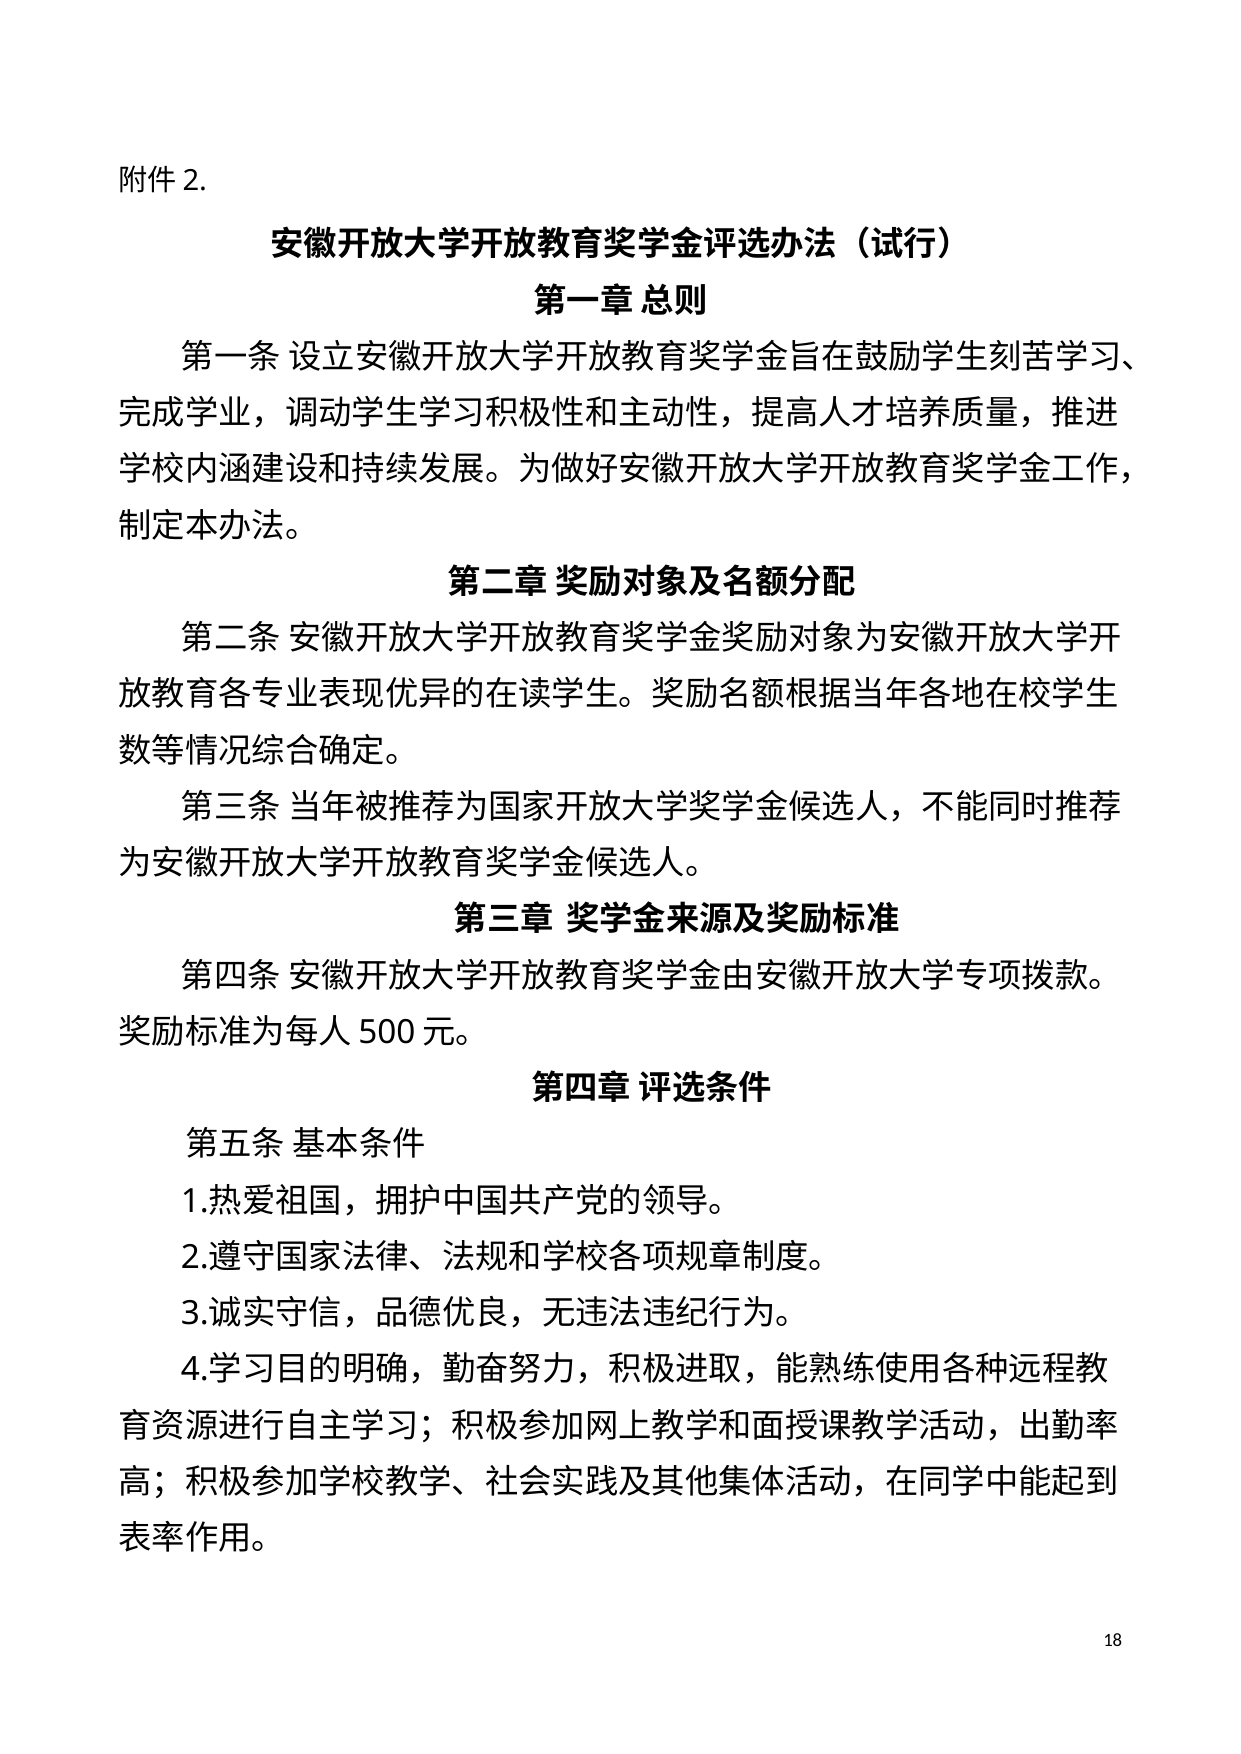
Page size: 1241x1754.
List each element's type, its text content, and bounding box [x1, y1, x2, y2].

text 第一条 设立安徽开放大学开放教育奖学金旨在鼓励学生刻苦学习、完成学业，调动学生学习积极性和主动性，提高人才培养质量，推进学校内涵建设和持续发展。为做好安徽开放大学开放教育奖学金工作，制定本办法。 [118, 323, 1122, 548]
text 附件2. [118, 146, 1122, 211]
text 第四章 评选条件 [118, 1054, 1122, 1111]
text 4.学习目的明确，勤奋努力，积极进取，能熟练使用各种远程教育资源进行自主学习；积极参加网上教学和面授课教学活动，出勤率高；积极参加学校教学、社会实践及其他集体活动，在同学中能起到表率作用。 [118, 1336, 1122, 1561]
text 第四条 安徽开放大学开放教育奖学金由安徽开放大学专项拨款。奖励标准为每人500元。 [118, 942, 1122, 1054]
text 第二章 奖励对象及名额分配 [118, 548, 1122, 604]
text 1.热爱祖国，拥护中国共产党的领导。 [118, 1167, 1122, 1223]
list 奖学金来源及奖励标准 [231, 886, 1122, 942]
text 第五条 基本条件 [118, 1111, 1122, 1167]
text 第三条 当年被推荐为国家开放大学奖学金候选人，不能同时推荐为安徽开放大学开放教育奖学金候选人。 [118, 773, 1122, 886]
text 第二条 安徽开放大学开放教育奖学金奖励对象为安徽开放大学开放教育各专业表现优异的在读学生。奖励名额根据当年各地在校学生数等情况综合确定。 [118, 604, 1122, 773]
text 3.诚实守信，品德优良，无违法违纪行为。 [118, 1279, 1122, 1336]
text 2.遵守国家法律、法规和学校各项规章制度。 [118, 1223, 1122, 1279]
text 安徽开放大学开放教育奖学金评选办法（试行） [118, 211, 1122, 267]
text 第一章 总则 [118, 267, 1122, 323]
